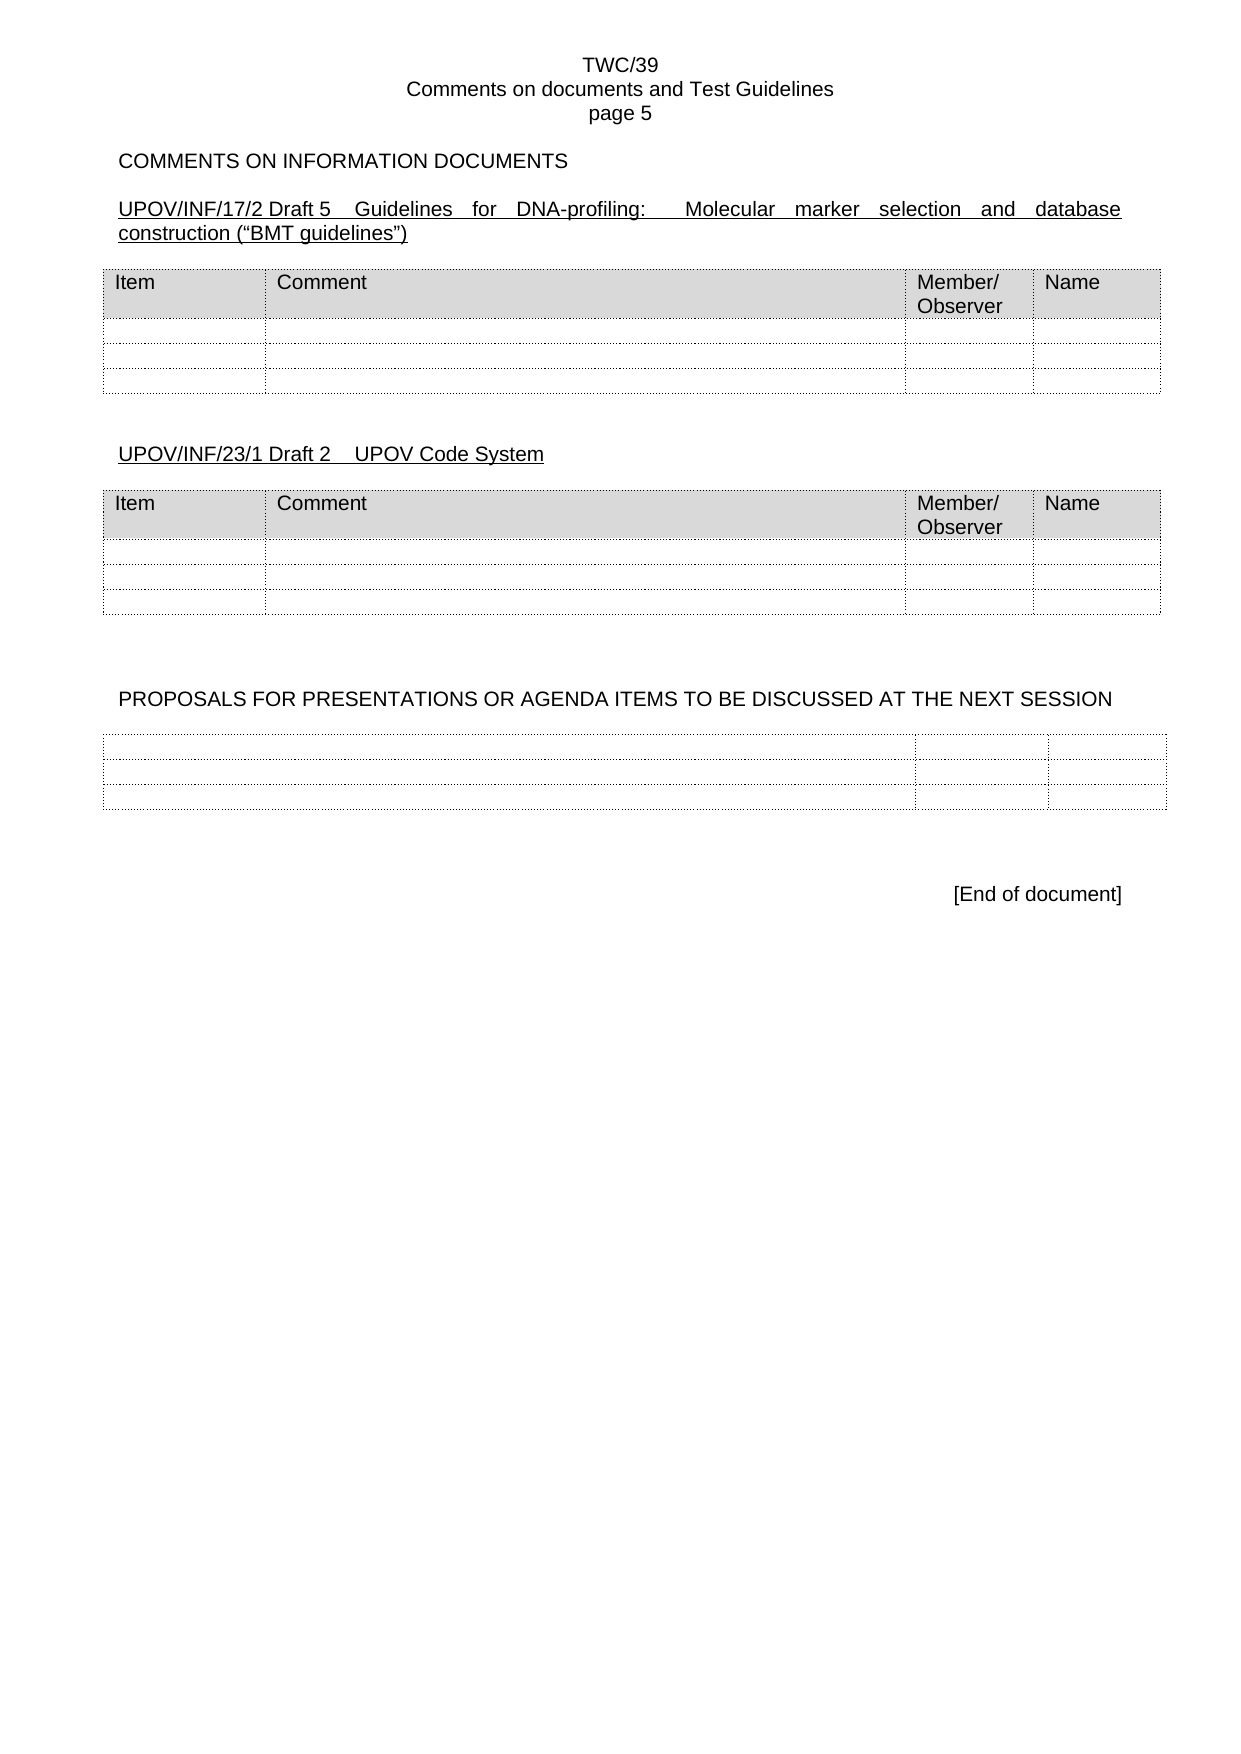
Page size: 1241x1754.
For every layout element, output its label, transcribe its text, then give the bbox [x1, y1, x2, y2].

table_cell [1049, 759, 1167, 784]
table_cell [265, 343, 906, 368]
table_cell [906, 589, 1033, 613]
table_header Name [1033, 490, 1161, 538]
subtitle proposals for presentations or agenda items to be discussed at the next session [118, 686, 1122, 710]
table_cell [1049, 784, 1167, 809]
table_cell [1033, 368, 1161, 393]
table_cell [1033, 318, 1161, 343]
table_header [916, 734, 1048, 759]
table_header [103, 734, 916, 759]
table_cell [265, 539, 906, 563]
table_cell [103, 759, 916, 784]
table_cell [1033, 539, 1161, 563]
table_cell [1033, 343, 1161, 368]
table_cell [916, 784, 1048, 809]
table_header Member/ Observer [906, 269, 1033, 318]
table_cell [265, 564, 906, 588]
table_cell [1033, 589, 1161, 613]
table_header Item [103, 490, 265, 538]
table_cell [906, 564, 1033, 588]
table_cell [906, 318, 1033, 343]
table_cell [906, 368, 1033, 393]
table_cell [103, 564, 265, 588]
table_cell [103, 784, 916, 809]
subtitle Comments on INFORMATION DOCUMENTS [118, 149, 1122, 173]
table_cell [1033, 564, 1161, 588]
table_cell [265, 589, 906, 613]
table_cell [906, 343, 1033, 368]
table_cell [103, 539, 265, 563]
table_header [1049, 734, 1167, 759]
table_cell [103, 343, 265, 368]
table_cell [103, 318, 265, 343]
table_cell [103, 589, 265, 613]
subtitle UPOV/INF/23/1 Draft 2 UPOV Code System [118, 442, 1122, 466]
table_header Member/ Observer [906, 490, 1033, 538]
subtitle UPOV/INF/17/2 Draft 5 Guidelines for DNA-profiling: Molecular marker selection and database construction (“BMT guidelines”) [118, 219, 1122, 245]
table_cell [906, 539, 1033, 563]
table_cell [916, 759, 1048, 784]
table_cell [103, 368, 265, 393]
subtitle UPOV/INF/17/2 Draft 5 Guidelines for DNA-profiling: Molecular marker selection and database construction (“BMT guidelines”) [118, 197, 1122, 218]
table_header Comment [265, 490, 906, 538]
table_cell [265, 368, 906, 393]
text [End of document] [118, 882, 1122, 906]
table_header Comment [265, 269, 906, 318]
table_cell [265, 318, 906, 343]
table_header Name [1033, 269, 1161, 318]
table_header Item [103, 269, 265, 318]
